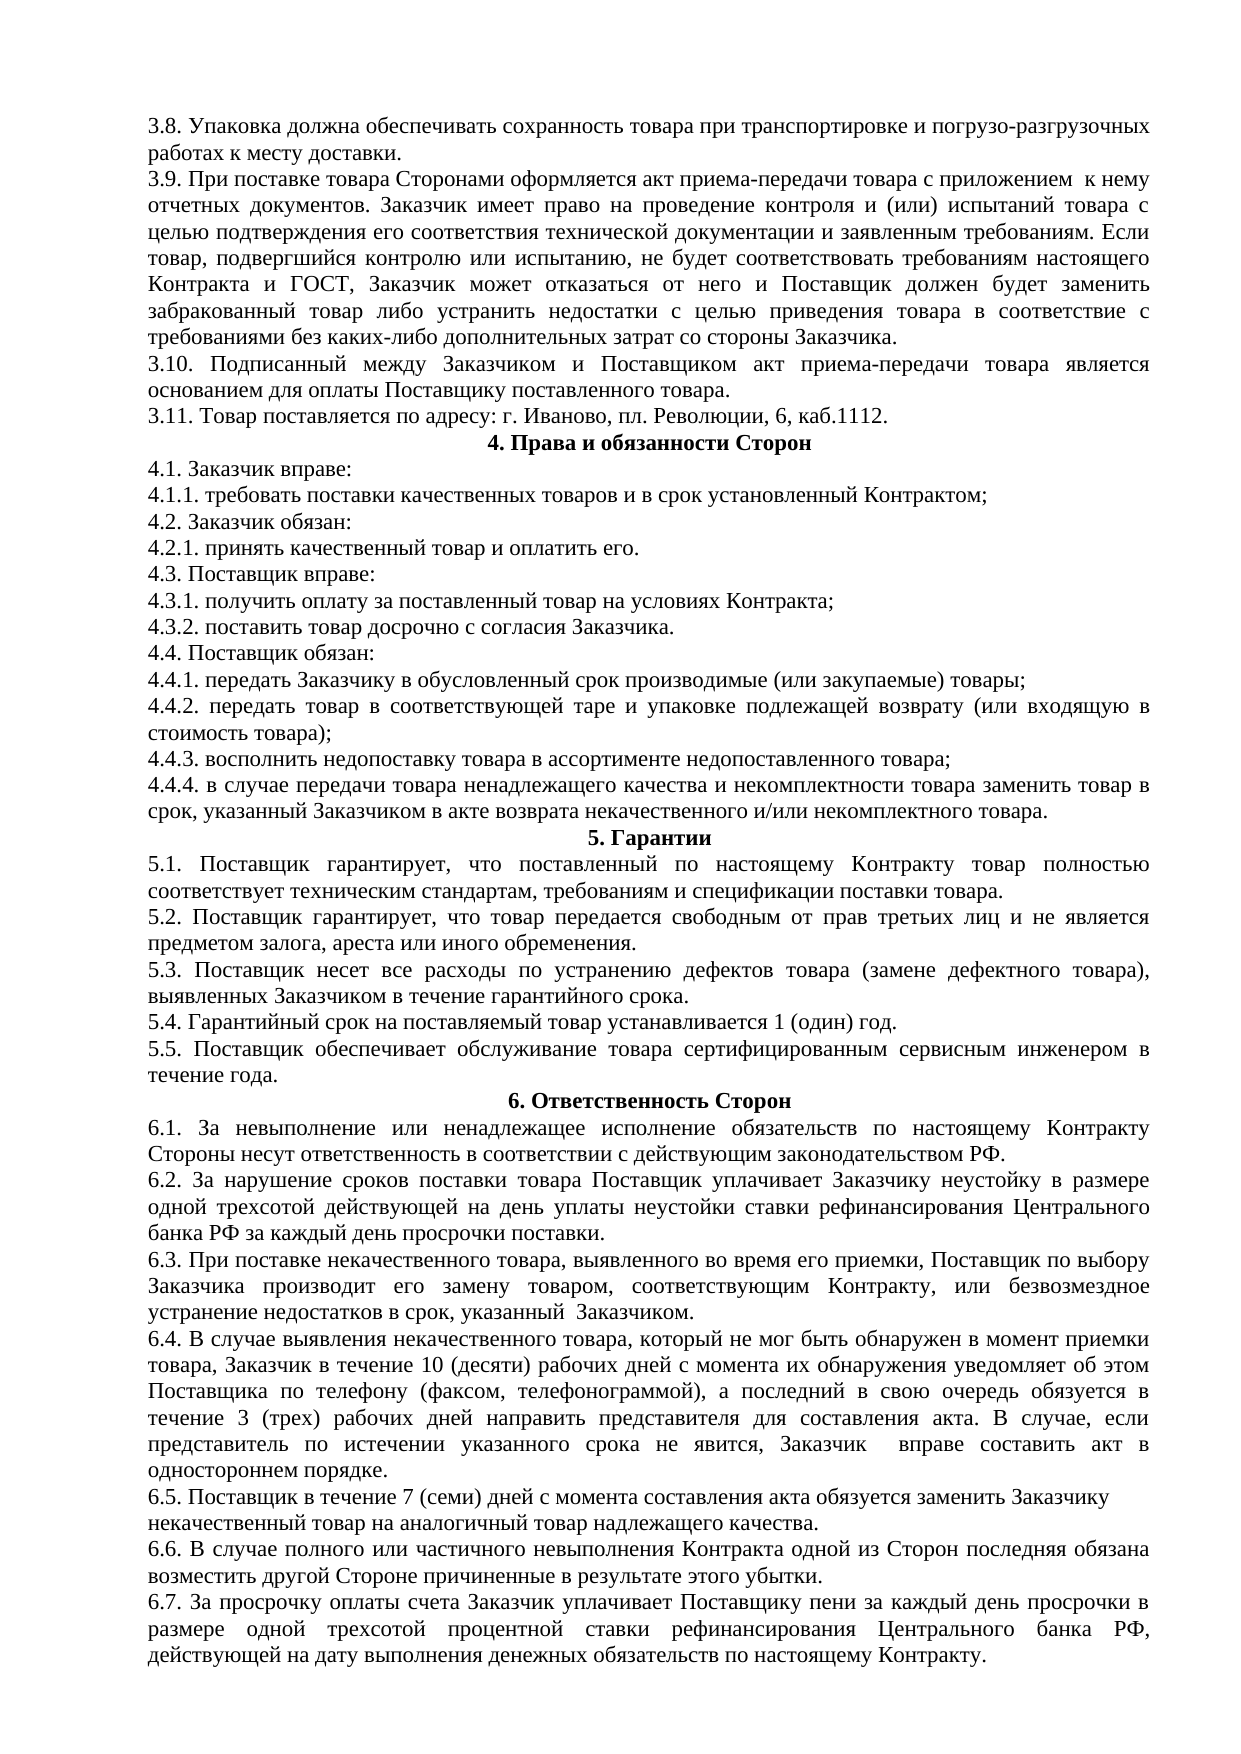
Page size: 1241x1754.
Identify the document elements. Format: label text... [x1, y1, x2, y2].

text 4. Права и обязанности Сторон [148, 429, 1152, 455]
text 4.4.1. передать Заказчику в обусловленный срок производимые (или закупаемые) товары; [148, 666, 1152, 692]
text 5.3. Поставщик несет все расходы по устранению дефектов товара (замене дефектного товара), выявленных Заказчиком в течение гарантийного срока. [148, 956, 1152, 1008]
text 3.10. Подписанный между Заказчиком и Поставщиком акт приема-передачи товара является основанием для оплаты Поставщику поставленного товара. [148, 349, 1152, 402]
text 3.9. При поставке товара Сторонами оформляется акт приема-передачи товара с приложением к нему отчетных документов. Заказчик имеет право на проведение контроля и (или) испытаний товара с целью подтверждения его соответствия технической документации и заявленным требованиям. Если товар, подвергшийся контролю или испытанию, не будет соответствовать требованиям настоящего Контракта и ГОСТ, Заказчик может отказаться от него и Поставщик должен будет заменить забракованный товар либо устранить недостатки с целью приведения товара в соответствие с требованиями без каких-либо дополнительных затрат со стороны Заказчика. [148, 165, 1152, 349]
text 5. Гарантии [148, 824, 1152, 850]
text 5.5. Поставщик обеспечивает обслуживание товара сертифицированным сервисным инженером в течение года. [148, 1035, 1152, 1087]
text 4.4.4. в случае передачи товара ненадлежащего качества и некомплектности товара заменить товар в срок, указанный Заказчиком в акте возврата некачественного и/или некомплектного товара. [148, 771, 1152, 824]
text 4.3. Поставщик вправе: [148, 560, 1152, 587]
text 3.11. Товар поставляется по адресу: г. Иваново, пл. Революции, 6, каб.1112. [148, 402, 1152, 429]
text 5.4. Гарантийный срок на поставляемый товар устанавливается 1 (один) год. [148, 1008, 1152, 1035]
text 4.2. Заказчик обязан: [148, 508, 1152, 534]
text 6.2. За нарушение сроков поставки товара Поставщик уплачивает Заказчику неустойку в размере одной трехсотой действующей на день уплаты неустойки ставки рефинансирования Центрального банка РФ за каждый день просрочки поставки. [148, 1167, 1152, 1246]
text 4.2.1. принять качественный товар и оплатить его. [148, 534, 1152, 560]
text 4.4.3. восполнить недопоставку товара в ассортименте недопоставленного товара; [148, 745, 1152, 771]
text 6.5. Поставщик в течение 7 (семи) дней с момента составления акта обязуется заменить Заказчику некачественный товар на аналогичный товар надлежащего качества. [148, 1483, 1152, 1536]
text 6.7. За просрочку оплаты счета Заказчик уплачивает Поставщику пени за каждый день просрочки в размере одной трехсотой процентной ставки рефинансирования Центрального банка РФ, действующей на дату выполнения денежных обязательств по настоящему Контракту. [148, 1588, 1152, 1667]
text 3.8. Упаковка должна обеспечивать сохранность товара при транспортировке и погрузо-разгрузочных работах к месту доставки. [148, 112, 1152, 165]
text 4.1.1. требовать поставки качественных товаров и в срок установленный Контрактом; [148, 481, 1152, 508]
text 4.4.2. передать товар в соответствующей таре и упаковке подлежащей возврату (или входящую в стоимость товара); [148, 692, 1152, 745]
text 6.3. При поставке некачественного товара, выявленного во время его приемки, Поставщик по выбору Заказчика производит его замену товаром, соответствующим Контракту, или безвозмездное устранение недостатков в срок, указанный Заказчиком. [148, 1246, 1152, 1325]
text 4.3.2. поставить товар досрочно с согласия Заказчика. [148, 613, 1152, 639]
text 6.1. За невыполнение или ненадлежащее исполнение обязательств по настоящему Контракту Стороны несут ответственность в соответствии с действующим законодательством РФ. [148, 1114, 1152, 1167]
text 6.6. В случае полного или частичного невыполнения Контракта одной из Сторон последняя обязана возместить другой Стороне причиненные в результате этого убытки. [148, 1536, 1152, 1588]
text 4.4. Поставщик обязан: [148, 639, 1152, 666]
text 6. Ответственность Сторон [148, 1087, 1152, 1114]
text 4.3.1. получить оплату за поставленный товар на условиях Контракта; [148, 587, 1152, 613]
text 5.2. Поставщик гарантирует, что товар передается свободным от прав третьих лиц и не является предметом залога, ареста или иного обременения. [148, 903, 1152, 956]
text 5.1. Поставщик гарантирует, что поставленный по настоящему Контракту товар полностью соответствует техническим стандартам, требованиям и спецификации поставки товара. [148, 850, 1152, 903]
text 4.1. Заказчик вправе: [148, 455, 1152, 481]
text 6.4. В случае выявления некачественного товара, который не мог быть обнаружен в момент приемки товара, Заказчик в течение 10 (десяти) рабочих дней с момента их обнаружения уведомляет об этом Поставщика по телефону (факсом, телефонограммой), а последний в свою очередь обязуется в течение 3 (трех) рабочих дней направить представителя для составления акта. В случае, если представитель по истечении указанного срока не явится, Заказчик вправе составить акт в одностороннем порядке. [148, 1325, 1152, 1483]
